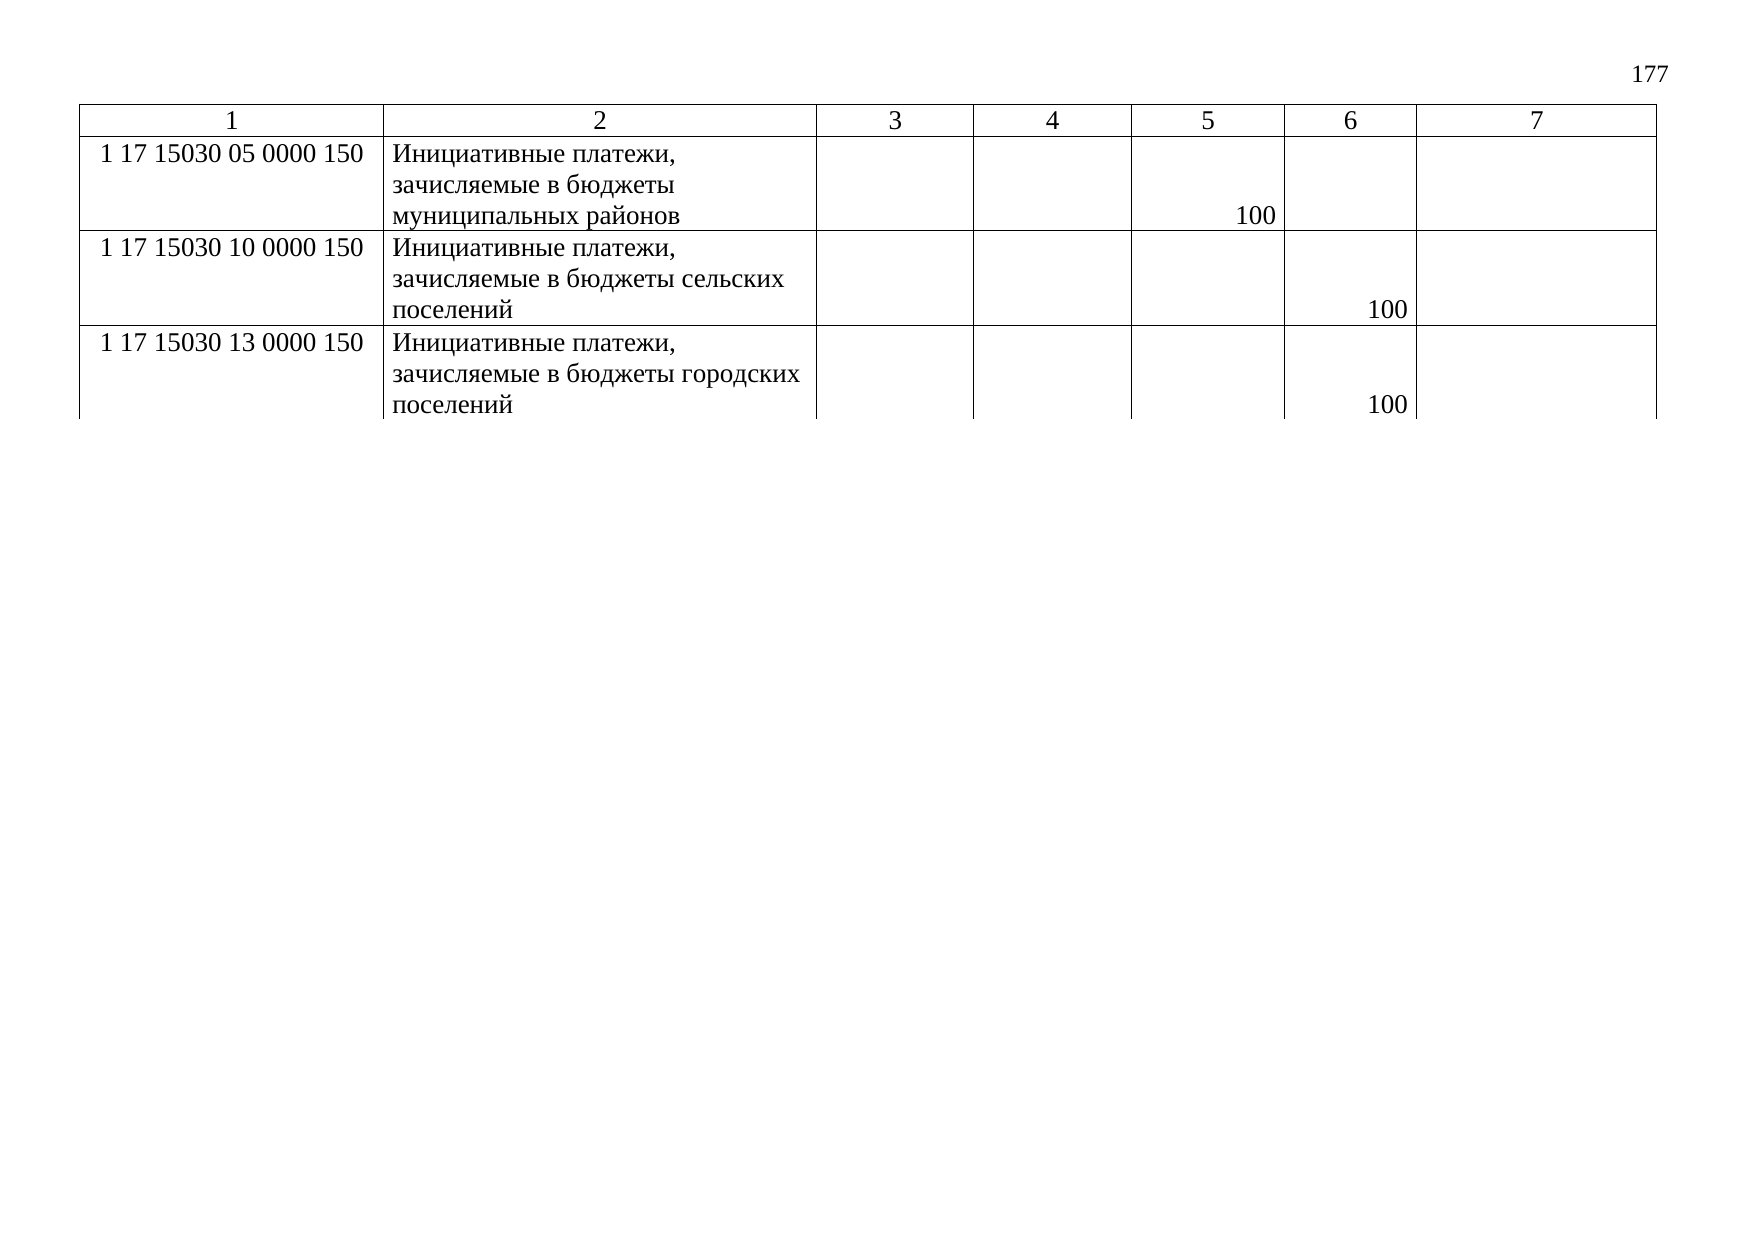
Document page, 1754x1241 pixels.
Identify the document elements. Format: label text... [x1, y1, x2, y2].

table_cell 1 17 15030 13 0000 150 [80, 326, 383, 419]
table_header 7 [1417, 105, 1656, 136]
table_cell 100 [1285, 231, 1416, 324]
table_cell [974, 231, 1131, 324]
table_header 6 [1285, 105, 1416, 136]
table_cell Инициативные платежи, зачисляемые в бюджеты городских поселений [384, 326, 816, 419]
table_cell Инициативные платежи, зачисляемые в бюджеты муниципальных районов [384, 137, 816, 230]
table_cell [1285, 137, 1416, 230]
table_cell 100 [1285, 326, 1416, 419]
table_cell 1 17 15030 10 0000 150 [80, 231, 383, 324]
table_header 1 [80, 105, 383, 136]
table_header 2 [384, 105, 816, 136]
table_cell [1132, 326, 1284, 419]
table_cell [817, 231, 973, 324]
table_cell [1417, 231, 1656, 324]
table_header 5 [1132, 105, 1284, 136]
table_cell [817, 326, 973, 419]
table_cell 100 [1132, 137, 1284, 230]
table_cell [1132, 231, 1284, 324]
table_header 4 [974, 105, 1131, 136]
table_cell [974, 137, 1131, 230]
table_cell [817, 137, 973, 230]
table_cell 1 17 15030 05 0000 150 [80, 137, 383, 230]
table_header 3 [817, 105, 973, 136]
table_cell [1417, 137, 1656, 230]
table_cell [974, 326, 1131, 419]
table_cell [1417, 326, 1656, 419]
table_cell Инициативные платежи, зачисляемые в бюджеты сельских поселений [384, 231, 816, 324]
